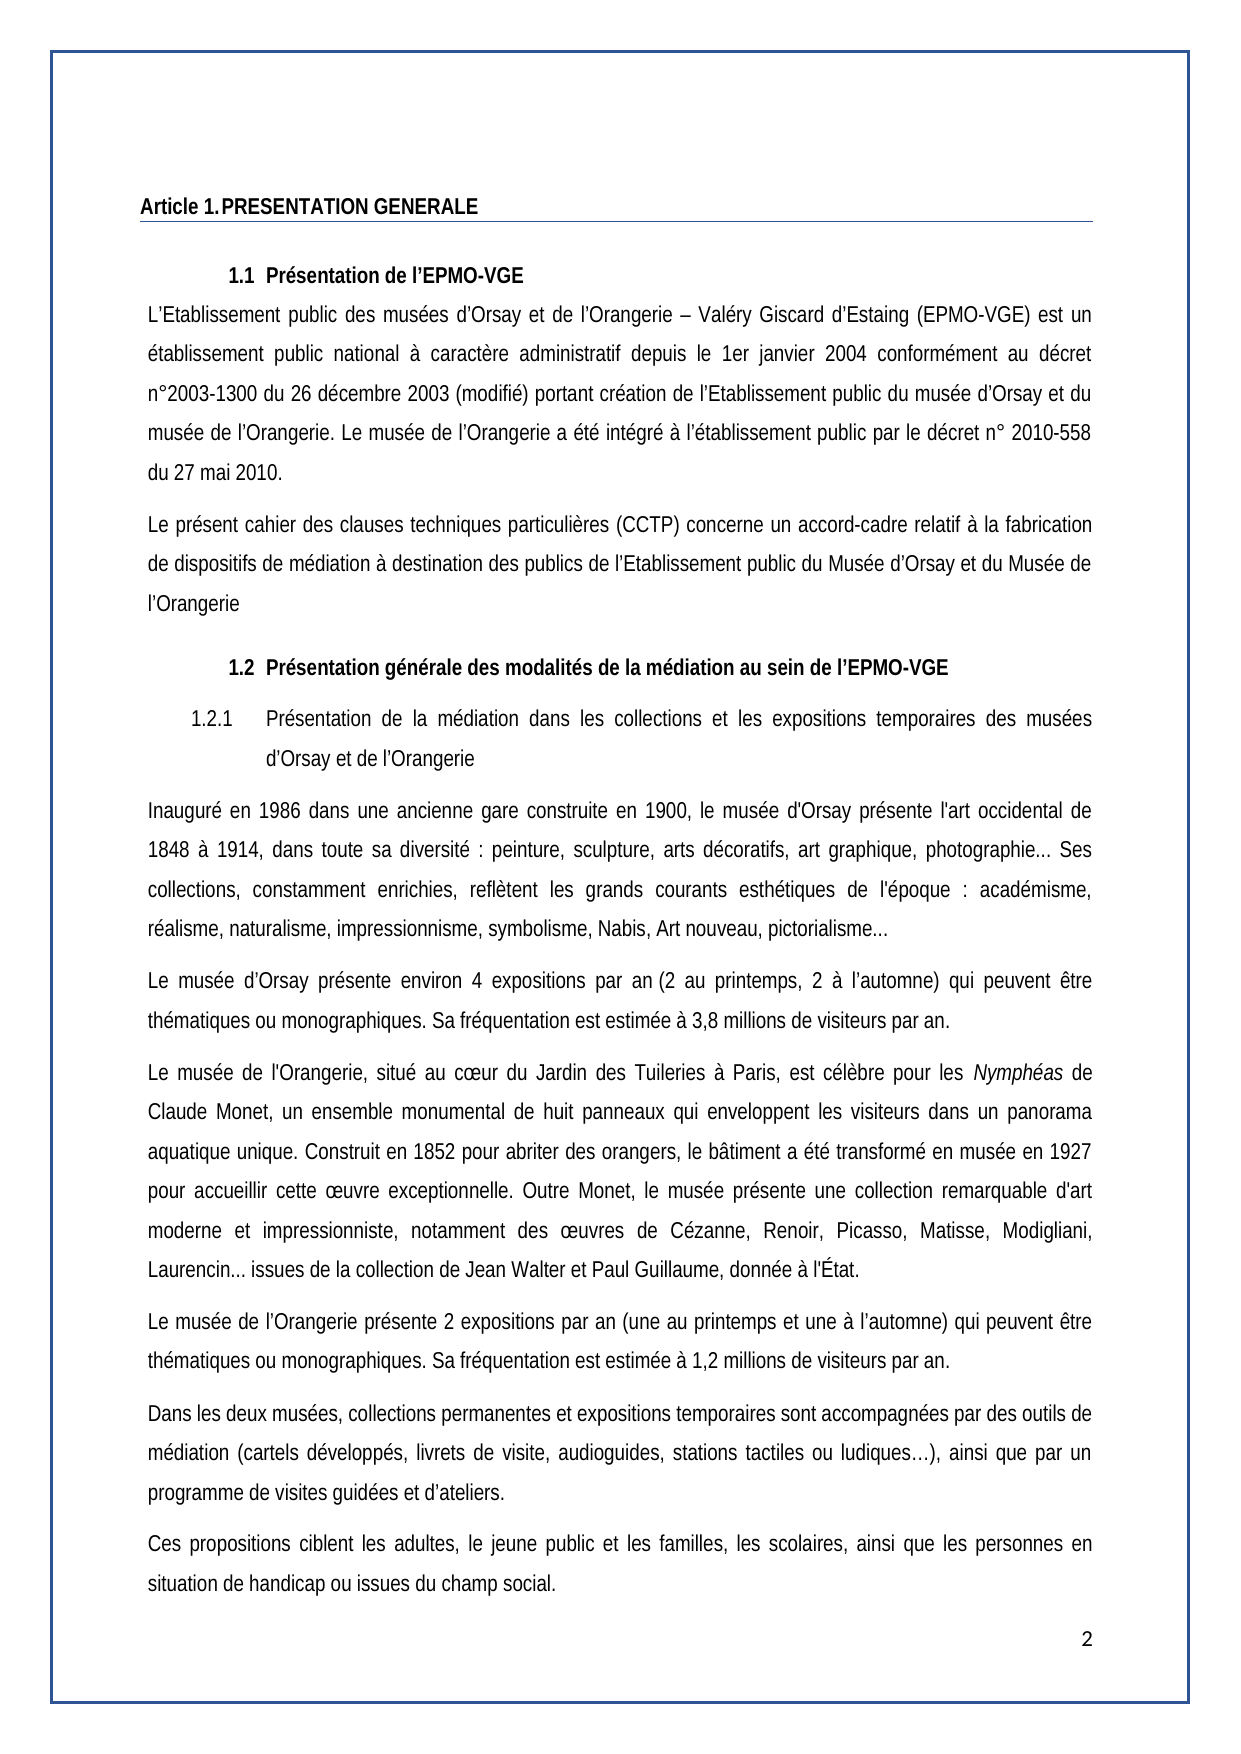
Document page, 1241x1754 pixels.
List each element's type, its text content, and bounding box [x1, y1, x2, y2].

text Inauguré en 1986 dans une ancienne gare construite en 1900, le musée d'Orsay présente l'art occidental de 1848 à 1914, dans toute sa diversité : peinture, sculpture, arts décoratifs, art graphique, photographie... Ses collections, constamment enrichies, reflètent les grands courants esthétiques de l'époque : académisme, réalisme, naturalisme, impressionnisme, symbolisme, Nabis, Art nouveau, pictorialisme... [148, 797, 1093, 942]
subtitle Présentation de l’EPMO-VGE [228, 262, 1093, 288]
text Le musée de l'Orangerie, situé au cœur du Jardin des Tuileries à Paris, est célèbre pour les Nymphéas de Claude Monet, un ensemble monumental de huit panneaux qui enveloppent les visiteurs dans un panorama aquatique unique. Construit en 1852 pour abriter des orangers, le bâtiment a été transformé en musée en 1927 pour accueillir cette œuvre exceptionnelle. Outre Monet, le musée présente une collection remarquable d'art moderne et impressionniste, notamment des œuvres de Cézanne, Renoir, Picasso, Matisse, Modigliani, Laurencin... issues de la collection de Jean Walter et Paul Guillaume, donnée à l'État. [148, 1059, 1093, 1282]
text Le musée de l’Orangerie présente 2 expositions par an (une au printemps et une à l’automne) qui peuvent être thématiques ou monographiques. Sa fréquentation est estimée à 1,2 millions de visiteurs par an. [148, 1308, 1093, 1374]
list Présentation de la médiation dans les collections et les expositions temporaires des musées d’Orsay et de l’Orangerie [191, 705, 1093, 771]
text Dans les deux musées, collections permanentes et expositions temporaires sont accompagnées par des outils de médiation (cartels développés, livrets de visite, audioguides, stations tactiles ou ludiques…), ainsi que par un programme de visites guidées et d’ateliers. [148, 1399, 1093, 1505]
text Le présent cahier des clauses techniques particulières (CCTP) concerne un accord-cadre relatif à la fabrication de dispositifs de médiation à destination des publics de l’Etablissement public du Musée d’Orsay et du Musée de l’Orangerie [148, 511, 1093, 616]
text Le musée d’Orsay présente environ 4 expositions par an (2 au printemps, 2 à l’automne) qui peuvent être thématiques ou monographiques. Sa fréquentation est estimée à 3,8 millions de visiteurs par an. [148, 967, 1093, 1033]
subtitle PRESENTATION GENERALE [140, 193, 1093, 221]
subtitle Présentation générale des modalités de la médiation au sein de l’EPMO-VGE [228, 654, 1093, 680]
text L’Etablissement public des musées d’Orsay et de l’Orangerie – Valéry Giscard d’Estaing (EPMO-VGE) est un établissement public national à caractère administratif depuis le 1er janvier 2004 conformément au décret n°2003-1300 du 26 décembre 2003 (modifié) portant création de l’Etablissement public du musée d’Orsay et du musée de l’Orangerie. Le musée de l’Orangerie a été intégré à l’établissement public par le décret n° 2010-558 du 27 mai 2010. [148, 301, 1093, 485]
text Ces propositions ciblent les adultes, le jeune public et les familles, les scolaires, ainsi que les personnes en situation de handicap ou issues du champ social. [148, 1530, 1093, 1596]
